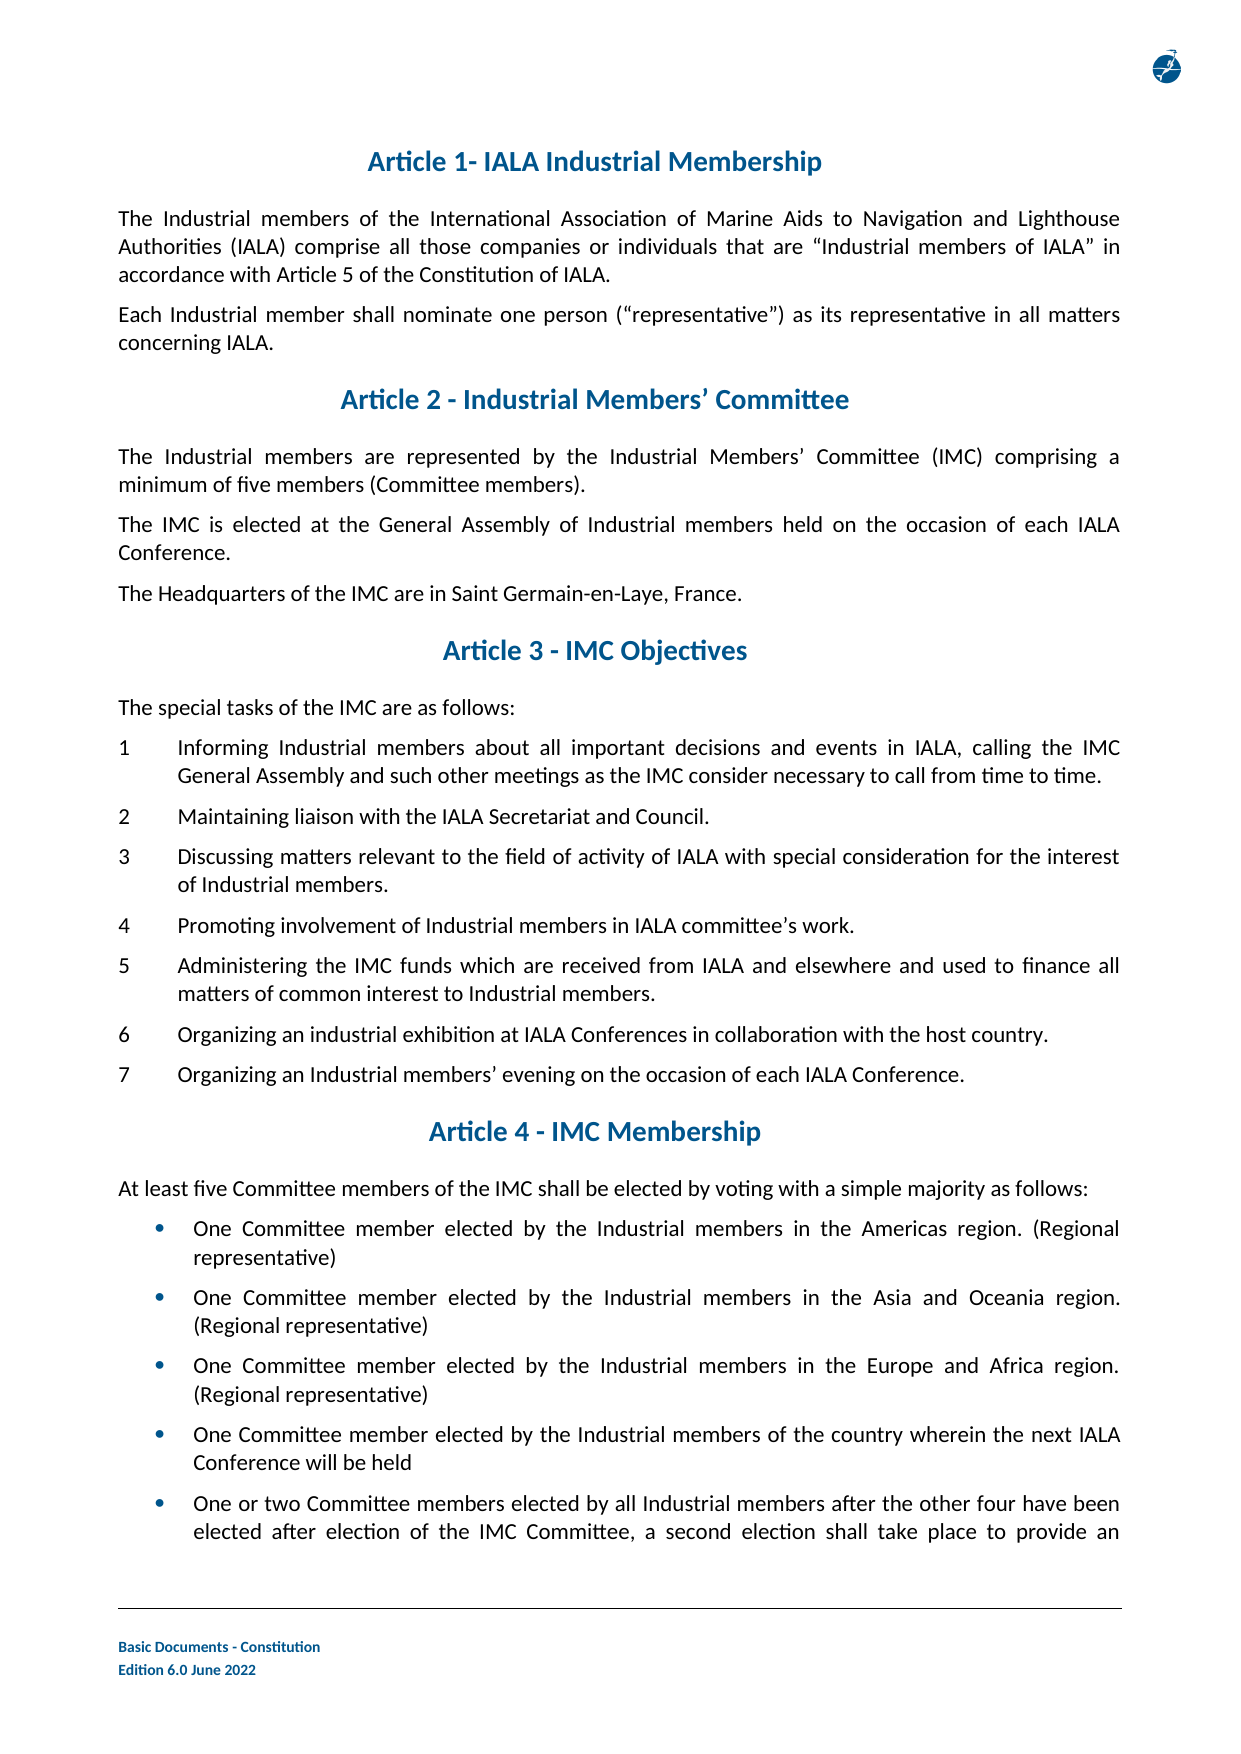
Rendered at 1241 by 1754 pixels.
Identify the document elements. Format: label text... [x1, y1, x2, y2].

text Each Industrial member shall nominate one person (“representative”) as its representative in all matters concerning IALA. [118, 300, 1122, 356]
text One Committee member elected by the Industrial members in the Asia and Oceania region. (Regional representative) [156, 1283, 1122, 1339]
list Informing Industrial members about all important decisions and events in IALA, calling the IMC General Assembly and such other meetings as the IMC consider necessary to call from time to time. [118, 733, 1122, 789]
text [156, 1489, 1122, 1545]
text The Industrial members are represented by the Industrial Members’ Committee (IMC) comprising a minimum of five members (Committee members). [118, 442, 1122, 498]
text One Committee member elected by the Industrial members of the country wherein the next IALA Conference will be held [156, 1420, 1122, 1476]
list - IALA Industrial Membership [118, 143, 1122, 179]
text The Industrial members of the International Association of Marine Aids to Navigation and Lighthouse Authorities (IALA) comprise all those companies or individuals that are “Industrial members of IALA” in accordance with Article 5 of the Constitution of IALA. [118, 204, 1122, 288]
picture [1121, 0, 1240, 118]
text One Committee member elected by the Industrial members in the Europe and Africa region. (Regional representative) [156, 1352, 1122, 1408]
list Discussing matters relevant to the field of activity of IALA with special consideration for the interest of Industrial members. [118, 842, 1122, 898]
text The special tasks of the IMC are as follows: [118, 693, 1122, 721]
text One Committee member elected by the Industrial members in the Americas region. (Regional representative) [156, 1214, 1122, 1271]
text The Headquarters of the IMC are in Saint Germain-en-Laye, France. [118, 579, 1122, 607]
list Maintaining liaison with the IALA Secretariat and Council. [118, 802, 1122, 830]
text - Industrial Members’ Committee [118, 381, 1122, 417]
list Administering the IMC funds which are received from IALA and elsewhere and used to finance all matters of common interest to Industrial members. [118, 951, 1122, 1007]
list Promoting involvement of Industrial members in IALA committee’s work. [118, 911, 1122, 939]
list Organizing an industrial exhibition at IALA Conferences in collaboration with the host country. [118, 1020, 1122, 1048]
text - IMC Membership [118, 1113, 1122, 1149]
list Organizing an Industrial members’ evening on the occasion of each IALA Conference. [118, 1060, 1122, 1088]
text - IMC Objectives [118, 632, 1122, 668]
text At least five Committee members of the IMC shall be elected by voting with a simple majority as follows: [118, 1174, 1122, 1202]
text The IMC is elected at the General Assembly of Industrial members held on the occasion of each IALA Conference. [118, 511, 1122, 567]
